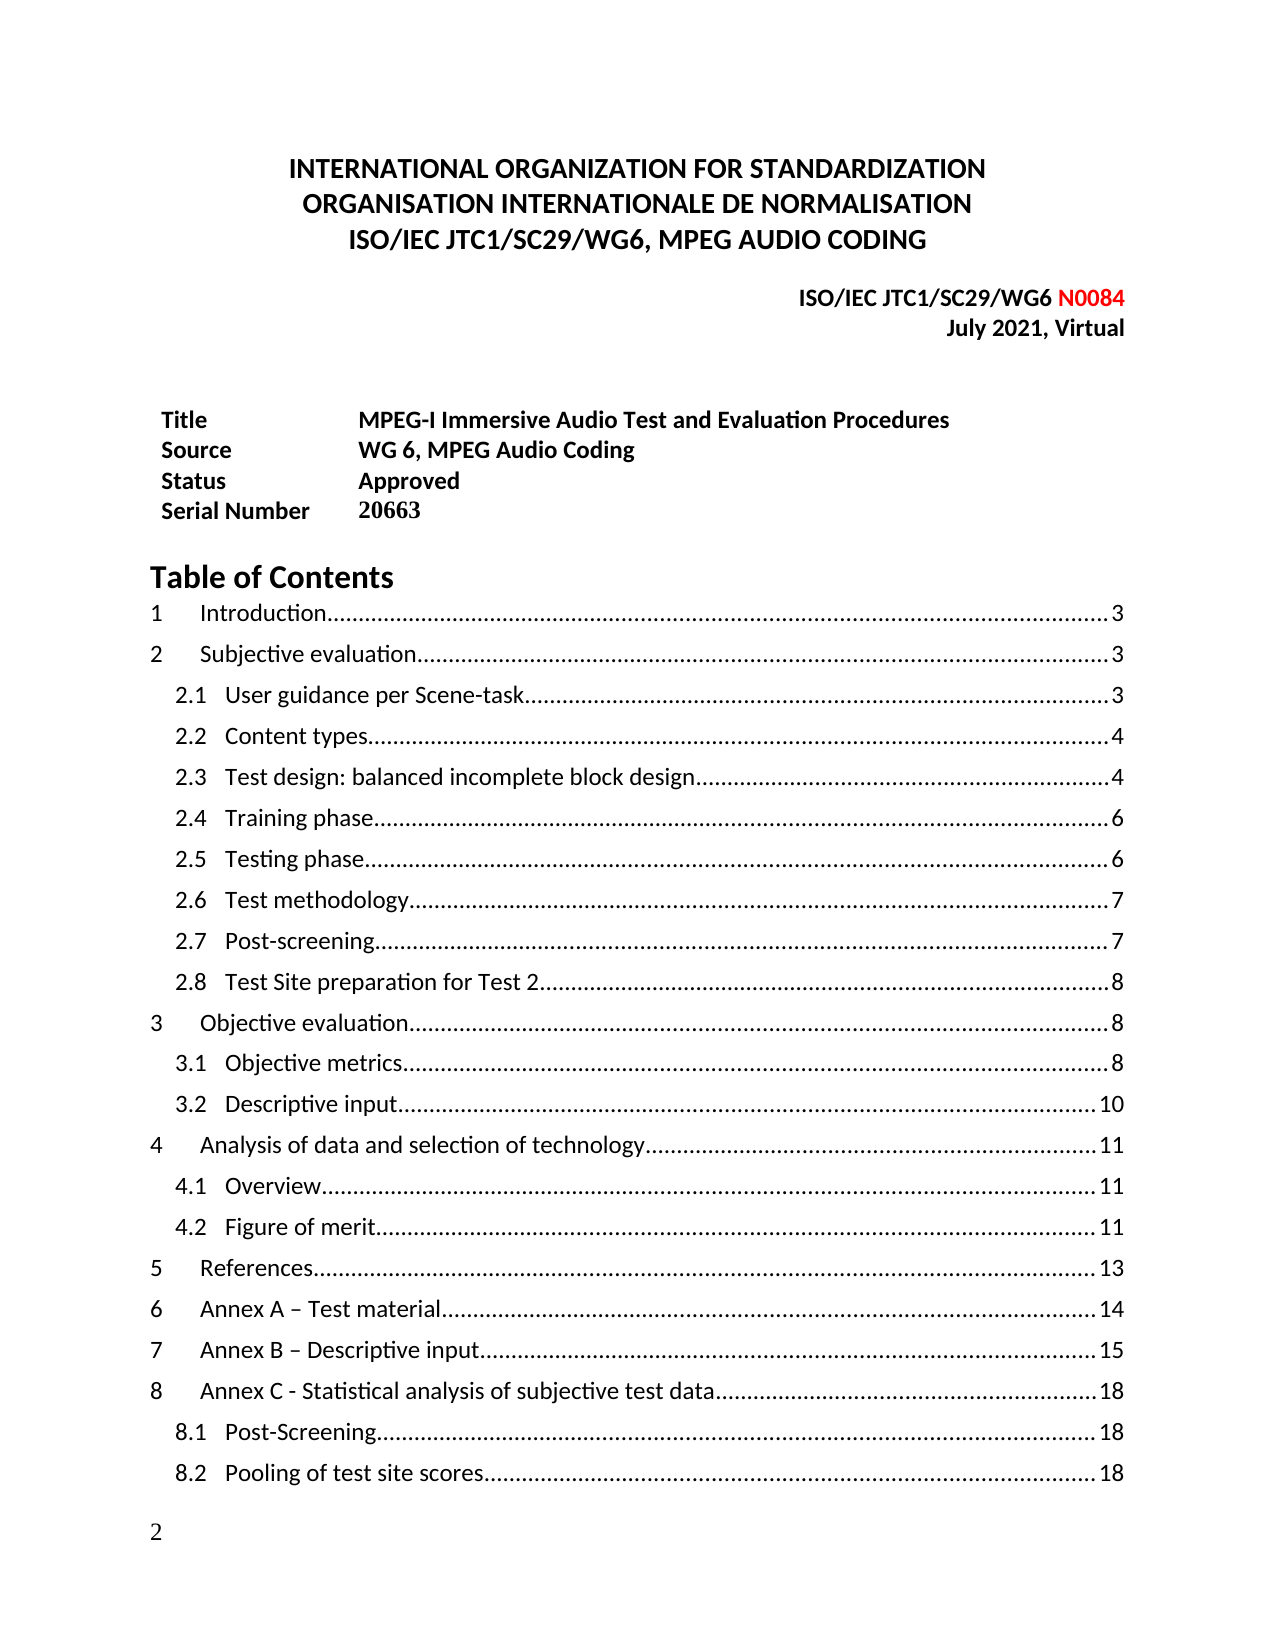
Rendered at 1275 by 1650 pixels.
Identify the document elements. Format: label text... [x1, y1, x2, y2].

text 4.1 Overview 11 [175, 1170, 1125, 1201]
table_header MPEG-I Immersive Audio Test and Evaluation Procedures [347, 404, 1191, 434]
text 4.2 Figure of merit 11 [175, 1211, 1125, 1242]
text 2.1 User guidance per Scene-task 3 [175, 679, 1125, 710]
text 2.7 Post-screening 7 [175, 925, 1125, 955]
text ISO/IEC JTC1/SC29/WG6, MPEG AUDIO CODING [150, 221, 1125, 257]
text Table of Contents [150, 557, 1125, 597]
text 2.8 Test Site preparation for Test 2 8 [175, 966, 1125, 996]
text 4 Analysis of data and selection of technology 11 [150, 1129, 1125, 1160]
text July 2021, Virtual [150, 312, 1125, 343]
text 3.1 Objective metrics 8 [175, 1048, 1125, 1078]
text 8 Annex C - Statistical analysis of subjective test data 18 [150, 1375, 1125, 1406]
text 8.1 Post-Screening 18 [175, 1416, 1125, 1447]
text 8.2 Pooling of test site scores 18 [175, 1457, 1125, 1487]
text 2.6 Test methodology 7 [175, 884, 1125, 914]
table_cell Status [150, 465, 347, 496]
table_cell 20663 [347, 496, 1191, 526]
text 2.3 Test design: balanced incomplete block design 4 [175, 761, 1125, 792]
table_cell Approved [347, 465, 1191, 496]
text 1 Introduction 3 [150, 597, 1125, 628]
table_cell Serial Number [150, 496, 347, 526]
text 2.5 Testing phase 6 [175, 843, 1125, 873]
table_cell WG 6, MPEG Audio Coding [347, 435, 1191, 465]
text 2 Subjective evaluation 3 [150, 638, 1125, 669]
text ISO/IEC JTC1/SC29/WG6 N0084 [150, 282, 1125, 312]
table_header Title [150, 404, 347, 434]
text INTERNATIONAL ORGANIZATION FOR STANDARDIZATION [150, 150, 1125, 186]
table_cell Source [150, 435, 347, 465]
text 3.2 Descriptive input 10 [175, 1088, 1125, 1119]
text 5 References 13 [150, 1252, 1125, 1283]
text 2.4 Training phase 6 [175, 802, 1125, 832]
text 2.2 Content types 4 [175, 720, 1125, 751]
text ORGANISATION INTERNATIONALE DE NORMALISATION [150, 186, 1125, 221]
text 3 Objective evaluation 8 [150, 1007, 1125, 1037]
text 6 Annex A – Test material 14 [150, 1293, 1125, 1324]
text 7 Annex B – Descriptive input 15 [150, 1334, 1125, 1365]
